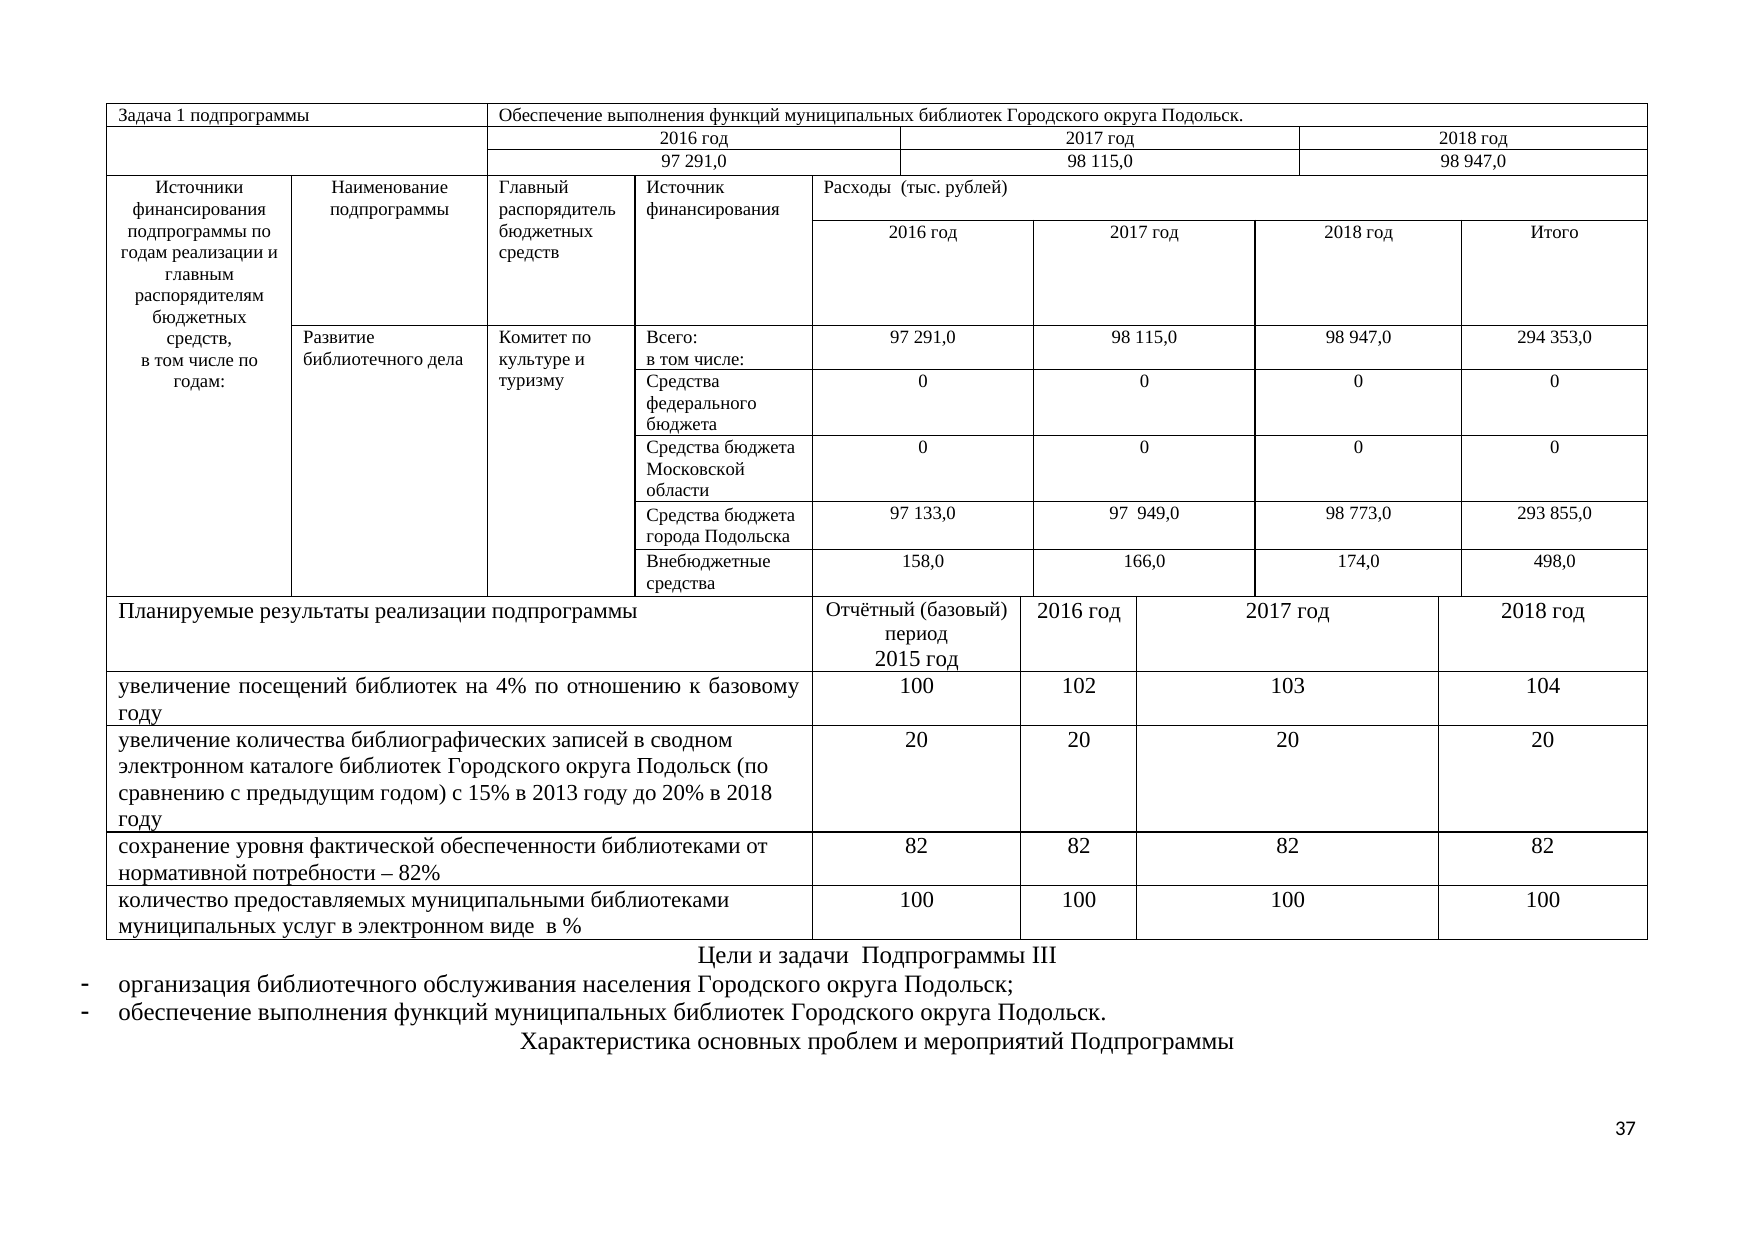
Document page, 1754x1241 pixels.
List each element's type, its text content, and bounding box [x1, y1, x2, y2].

table_cell Всего: в том числе: [636, 326, 812, 369]
table_cell 98 773,0 [1256, 502, 1461, 549]
table_cell 20 [813, 726, 1020, 831]
table_cell Расходы (тыс. рублей) [813, 176, 1647, 219]
table_cell увеличение посещений библиотек на 4% по отношению к базовому году [107, 672, 812, 725]
table_cell Средства бюджета города Подольска [636, 502, 812, 549]
table_cell 100 [1137, 886, 1438, 939]
table_cell 2018 год [1300, 127, 1647, 148]
table_cell 98 947,0 [1256, 326, 1461, 369]
table_cell 2016 год [1021, 597, 1136, 671]
table_cell 2017 год [1137, 597, 1438, 671]
table_cell 20 [1137, 726, 1438, 831]
table_cell 166,0 [1034, 550, 1254, 596]
table_cell 293 855,0 [1462, 502, 1647, 549]
table_cell 0 [1034, 370, 1254, 435]
table_cell 97 291,0 [488, 150, 900, 175]
table_cell 2018 год [1439, 597, 1647, 671]
table_cell 100 [813, 672, 1020, 725]
table_cell 102 [1021, 672, 1136, 725]
table_cell 82 [813, 833, 1020, 885]
table_cell 100 [1439, 886, 1647, 939]
table_cell Обеспечение выполнения функций муниципальных библиотек Городского округа Подольск. [488, 104, 1647, 126]
table_cell Планируемые результаты реализации подпрограммы [107, 597, 812, 671]
table_cell Средства бюджета Московской области [636, 436, 812, 501]
table_cell Главный распорядитель бюджетных средств [488, 176, 634, 325]
table_cell Развитие библиотечного дела [292, 326, 487, 596]
table_cell 97 949,0 [1034, 502, 1254, 549]
table_cell Средства федерального бюджета [636, 370, 812, 435]
table_cell 0 [1256, 370, 1461, 435]
table_cell 2017 год [901, 127, 1299, 148]
table_cell 2016 год [813, 221, 1033, 325]
table_cell 2017 год [1034, 221, 1254, 325]
table_cell Внебюджетные средства [636, 550, 812, 596]
table_cell 97 291,0 [813, 326, 1033, 369]
table_cell Итого [1462, 221, 1647, 325]
table_cell 0 [1034, 436, 1254, 501]
table_cell 104 [1439, 672, 1647, 725]
table_cell 294 353,0 [1462, 326, 1647, 369]
table_cell 100 [813, 886, 1020, 939]
table_cell Источник финансирования [636, 176, 812, 325]
table_cell 98 115,0 [1034, 326, 1254, 369]
table_cell 20 [1439, 726, 1647, 831]
table_cell 82 [1021, 833, 1136, 885]
table_cell 103 [1137, 672, 1438, 725]
list организация библиотечного обслуживания населения Городского округа Подольск; [81, 969, 1636, 997]
table_cell сохранение уровня фактической обеспеченности библиотеками от нормативной потребности – 82% [107, 833, 812, 885]
table_cell 98 947,0 [1300, 150, 1647, 175]
table_cell 0 [813, 436, 1033, 501]
table_cell количество предоставляемых муниципальными библиотеками муниципальных услуг в электронном виде в % [107, 886, 812, 939]
table_cell 98 115,0 [901, 150, 1299, 175]
table_cell 158,0 [813, 550, 1033, 596]
table_cell Наименование подпрограммы [292, 176, 487, 325]
text Цели и задачи Подпрограммы III [118, 940, 1636, 969]
table_cell Задача 1 подпрограммы [107, 104, 487, 126]
table_cell 82 [1439, 833, 1647, 885]
table_cell 0 [1462, 370, 1647, 435]
table_cell Отчётный (базовый) период 2015 год [813, 597, 1020, 671]
table_cell 0 [1256, 436, 1461, 501]
table_cell 498,0 [1462, 550, 1647, 596]
table_cell Источники финансирования подпрограммы по годам реализации и главным распорядителям бюджетных средств, в том числе по годам: [107, 176, 291, 596]
table_cell [107, 127, 487, 175]
table_cell 100 [1021, 886, 1136, 939]
table_cell 174,0 [1256, 550, 1461, 596]
table_cell Комитет по культуре и туризму [488, 326, 634, 596]
list обеспечение выполнения функций муниципальных библиотек Городского округа Подольск. [81, 997, 1636, 1026]
table_cell 0 [813, 370, 1033, 435]
table_cell 2018 год [1256, 221, 1461, 325]
table_cell 82 [1137, 833, 1438, 885]
table_cell 0 [1462, 436, 1647, 501]
table_cell 97 133,0 [813, 502, 1033, 549]
table_cell 2016 год [488, 127, 900, 148]
table_cell увеличение количества библиографических записей в сводном электронном каталоге библиотек Городского округа Подольск (по сравнению с предыдущим годом) с 15% в 2013 году до 20% в 2018 году [107, 726, 812, 831]
table_cell 20 [1021, 726, 1136, 831]
text Характеристика основных проблем и мероприятий Подпрограммы [118, 1026, 1636, 1055]
